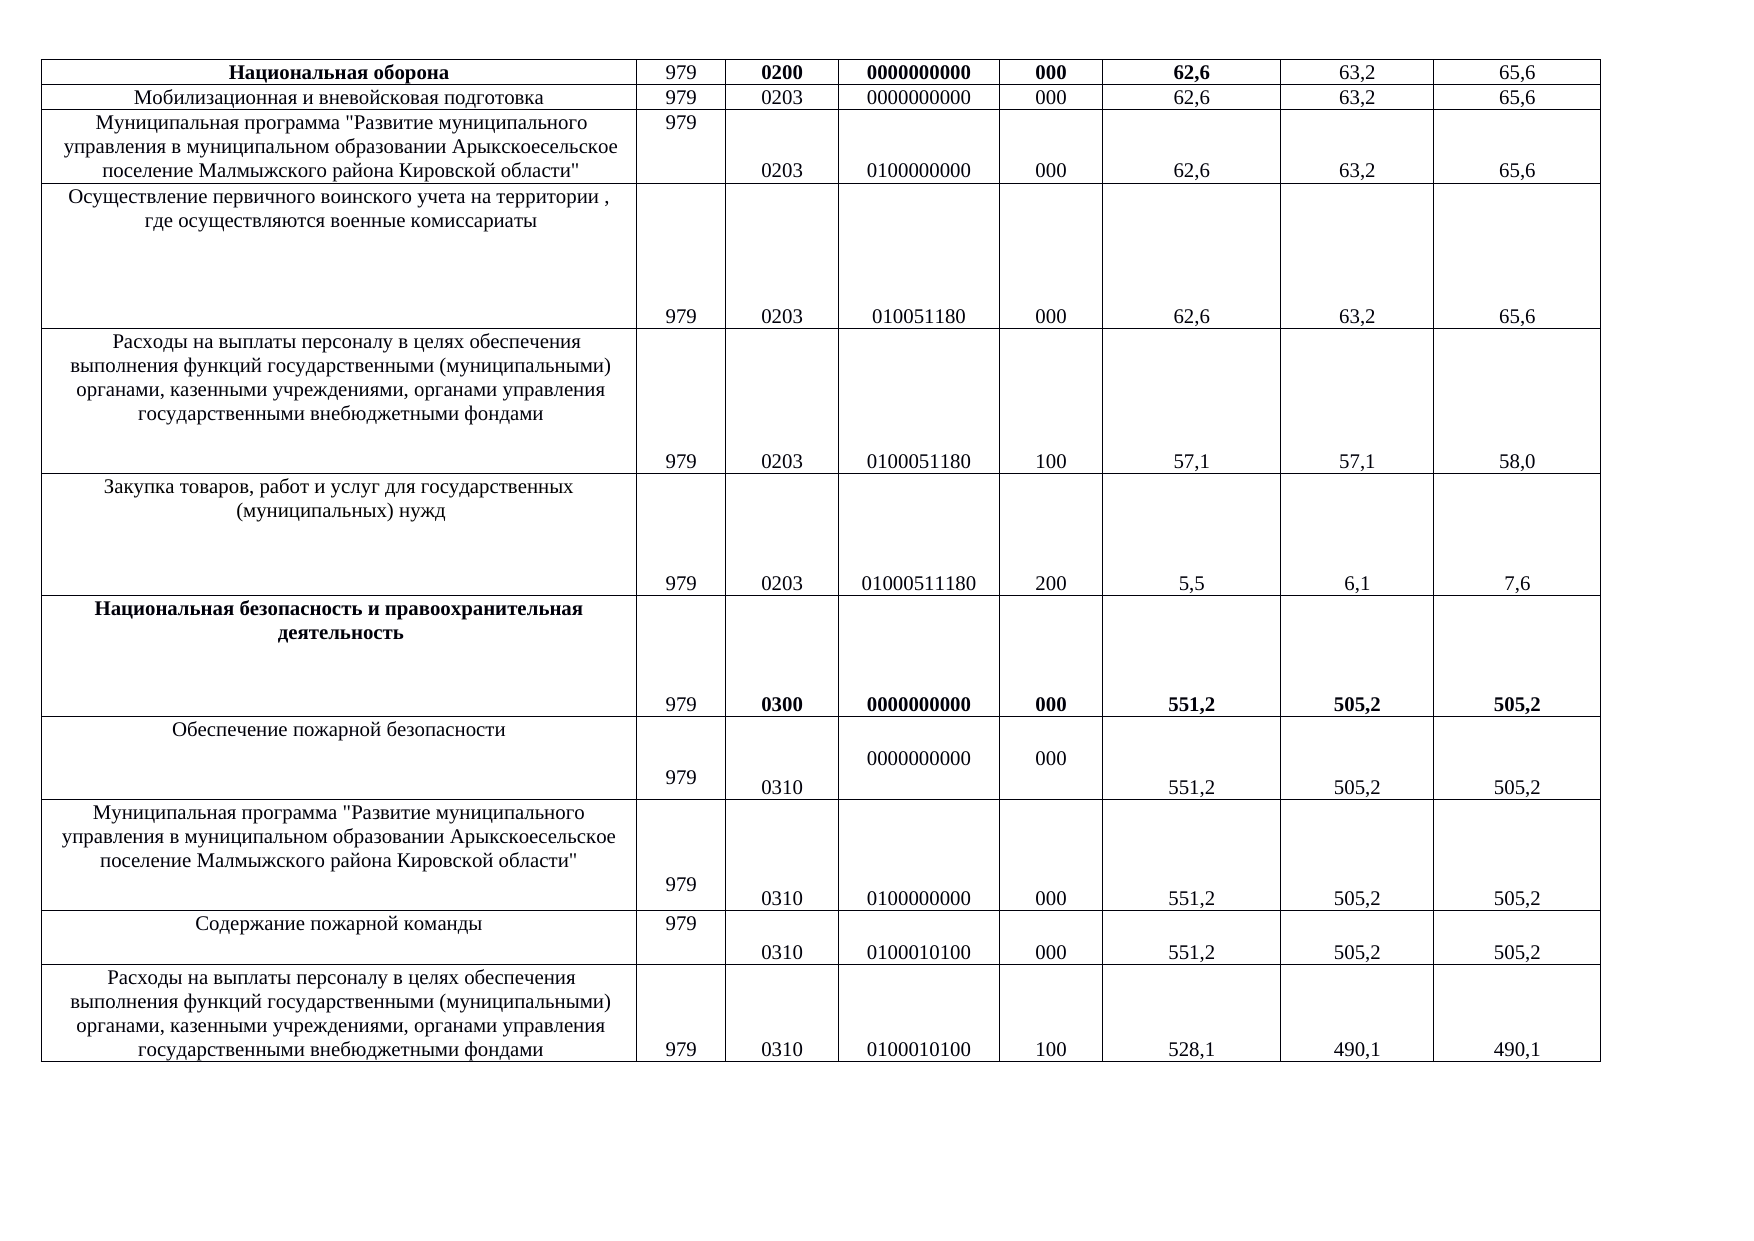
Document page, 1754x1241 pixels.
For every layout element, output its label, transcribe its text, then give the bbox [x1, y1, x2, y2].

table_cell Закупка товаров, работ и услуг для государственных (муниципальных) нужд [42, 474, 636, 595]
table_cell 62,6 [1103, 60, 1280, 84]
table_cell 0203 [726, 184, 838, 328]
table_cell 505,2 [1434, 911, 1600, 964]
table_cell 63,2 [1281, 85, 1433, 109]
table_cell 6,1 [1281, 474, 1433, 595]
table_cell 63,2 [1281, 60, 1433, 84]
table_cell 979 [637, 965, 725, 1061]
table_cell Мобилизационная и вневойсковая подготовка [42, 85, 636, 109]
table_cell 979 [637, 800, 725, 910]
table_cell 490,1 [1281, 965, 1433, 1061]
table_cell 0100010100 [839, 965, 999, 1061]
table_cell 100 [1000, 965, 1102, 1061]
table_cell 505,2 [1434, 596, 1600, 716]
table_cell 0200 [726, 60, 838, 84]
table_cell 01000511180 [839, 474, 999, 595]
table_cell 979 [637, 60, 725, 84]
table_cell 63,2 [1281, 184, 1433, 328]
table_cell 979 [637, 717, 725, 799]
table_cell 528,1 [1103, 965, 1280, 1061]
table_cell 62,6 [1103, 184, 1280, 328]
table_cell 979 [637, 911, 725, 964]
table_cell 000 [1000, 60, 1102, 84]
table_cell 000 [1000, 800, 1102, 910]
table_cell 65,6 [1434, 110, 1600, 182]
table_cell 0310 [726, 911, 838, 964]
table_cell Осуществление первичного воинского учета на территории , где осуществляются военные комиссариаты [42, 184, 636, 328]
table_cell Содержание пожарной команды [42, 911, 636, 964]
table_cell 505,2 [1281, 800, 1433, 910]
table_cell 505,2 [1281, 717, 1433, 799]
table_cell 0300 [726, 596, 838, 716]
table_cell 63,2 [1281, 110, 1433, 182]
table_cell 0000000000 [839, 60, 999, 84]
table_cell 57,1 [1281, 329, 1433, 473]
table_cell Национальная безопасность и правоохранительная деятельность [42, 596, 636, 716]
table_cell 979 [637, 85, 725, 109]
table_cell 551,2 [1103, 717, 1280, 799]
table_cell 65,6 [1434, 85, 1600, 109]
table_cell 65,6 [1434, 184, 1600, 328]
table_cell 551,2 [1103, 911, 1280, 964]
table_cell 0203 [726, 474, 838, 595]
table_cell 0100000000 [839, 800, 999, 910]
table_cell 505,2 [1434, 800, 1600, 910]
table_cell 000 [1000, 85, 1102, 109]
table_cell Национальная оборона [42, 60, 636, 84]
table_cell 0100051180 [839, 329, 999, 473]
table_cell 58,0 [1434, 329, 1600, 473]
table_cell 0203 [726, 110, 838, 182]
table_cell 979 [637, 596, 725, 716]
table_cell 000 [1000, 184, 1102, 328]
table_cell 000 [1000, 596, 1102, 716]
table_cell 505,2 [1434, 717, 1600, 799]
table_cell 0310 [726, 800, 838, 910]
table_cell 7,6 [1434, 474, 1600, 595]
table_cell 979 [637, 329, 725, 473]
table_cell Обеспечение пожарной безопасности [42, 717, 636, 799]
table_cell 0100010100 [839, 911, 999, 964]
table_cell 490,1 [1434, 965, 1600, 1061]
table_cell 0310 [726, 717, 838, 799]
table_cell 0000000000 [839, 596, 999, 716]
table_cell 0000000000 [839, 85, 999, 109]
table_cell 979 [637, 110, 725, 182]
table_cell 551,2 [1103, 596, 1280, 716]
table_cell 0100000000 [839, 110, 999, 182]
table_cell 0203 [726, 85, 838, 109]
table_cell 000 [1000, 717, 1102, 799]
table_cell 62,6 [1103, 85, 1280, 109]
table_cell 000 [1000, 110, 1102, 182]
table_cell 57,1 [1103, 329, 1280, 473]
table_cell 010051180 [839, 184, 999, 328]
table_cell 505,2 [1281, 911, 1433, 964]
table_cell 200 [1000, 474, 1102, 595]
table_cell 62,6 [1103, 110, 1280, 182]
table_cell 505,2 [1281, 596, 1433, 716]
table_cell 0000000000 [839, 717, 999, 799]
table_cell 979 [637, 474, 725, 595]
table_cell 100 [1000, 329, 1102, 473]
table_cell 979 [637, 184, 725, 328]
table_cell 0203 [726, 329, 838, 473]
table_cell 551,2 [1103, 800, 1280, 910]
table_cell 0310 [726, 965, 838, 1061]
table_cell 5,5 [1103, 474, 1280, 595]
table_cell 000 [1000, 911, 1102, 964]
table_cell 65,6 [1434, 60, 1600, 84]
